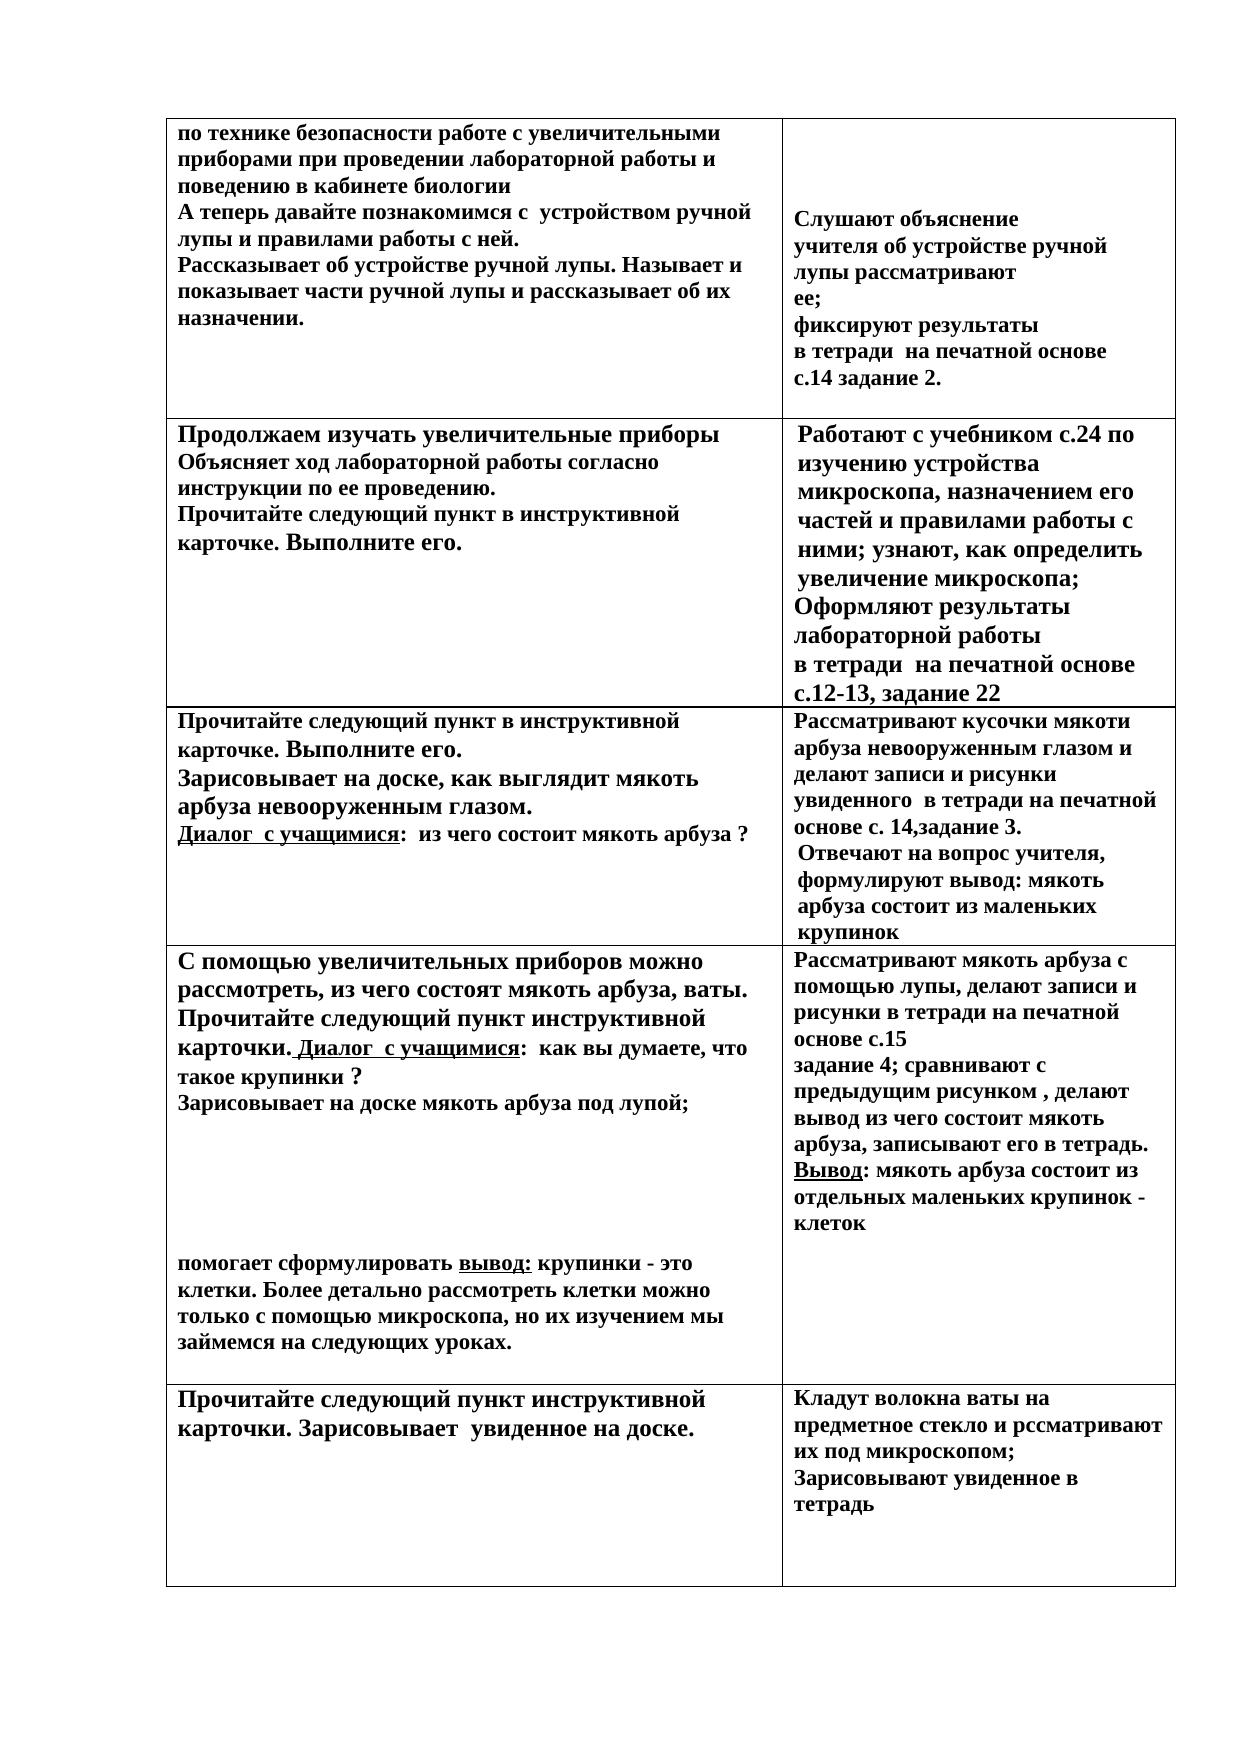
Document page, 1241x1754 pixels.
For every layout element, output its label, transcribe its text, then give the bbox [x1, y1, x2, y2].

table_cell Работают с учебником с.24 по изучению устройства микроскопа, назначением его частей и правилами работы с ними; узнают, как определить увеличение микроскопа; Оформляют результаты лабораторной работы в тетради на печатной основе с.12-13, задание 22 [783, 419, 1175, 706]
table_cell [783, 119, 1175, 418]
table_cell Рассматривают кусочки мякоти арбуза невооруженным глазом и делают записи и рисунки увиденного в тетради на печатной основе с. 14,задание 3. Отвечают на вопрос учителя, формулируют вывод: мякоть арбуза состоит из маленьких крупинок [783, 708, 1175, 945]
table_cell Прочитайте следующий пункт инструктивной карточки. Зарисовывает увиденное на доске. [167, 1385, 782, 1586]
table_cell С помощью увеличительных приборов можно рассмотреть, из чего состоят мякоть арбуза, ваты. Прочитайте следующий пункт инструктивной карточки. Диалог с учащимися: как вы думаете, что такое крупинки ? Зарисовывает на доске мякоть арбуза под лупой; помогает сформулировать вывод: крупинки - это клетки. Более детально рассмотреть клетки можно только с помощью микроскопа, но их изучением мы займемся на следующих уроках. [167, 946, 782, 1383]
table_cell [167, 119, 782, 418]
table_cell Продолжаем изучать увеличительные приборы Объясняет ход лабораторной работы согласно инструкции по ее проведению. Прочитайте следующий пункт в инструктивной карточке. Выполните его. [167, 419, 782, 706]
table_cell Рассматривают мякоть арбуза с помощью лупы, делают записи и рисунки в тетради на печатной основе с.15 задание 4; сравнивают с предыдущим рисунком , делают вывод из чего состоит мякоть арбуза, записывают его в тетрадь. Вывод: мякоть арбуза состоит из отдельных маленьких крупинок - клеток [783, 946, 1175, 1383]
table_cell Прочитайте следующий пункт в инструктивной карточке. Выполните его. Зарисовывает на доске, как выглядит мякоть арбуза невооруженным глазом. Диалог с учащимися: из чего состоит мякоть арбуза ? [167, 708, 782, 945]
table_cell Кладут волокна ваты на предметное стекло и рссматривают их под микроскопом; Зарисовывают увиденное в тетрадь [783, 1385, 1175, 1586]
